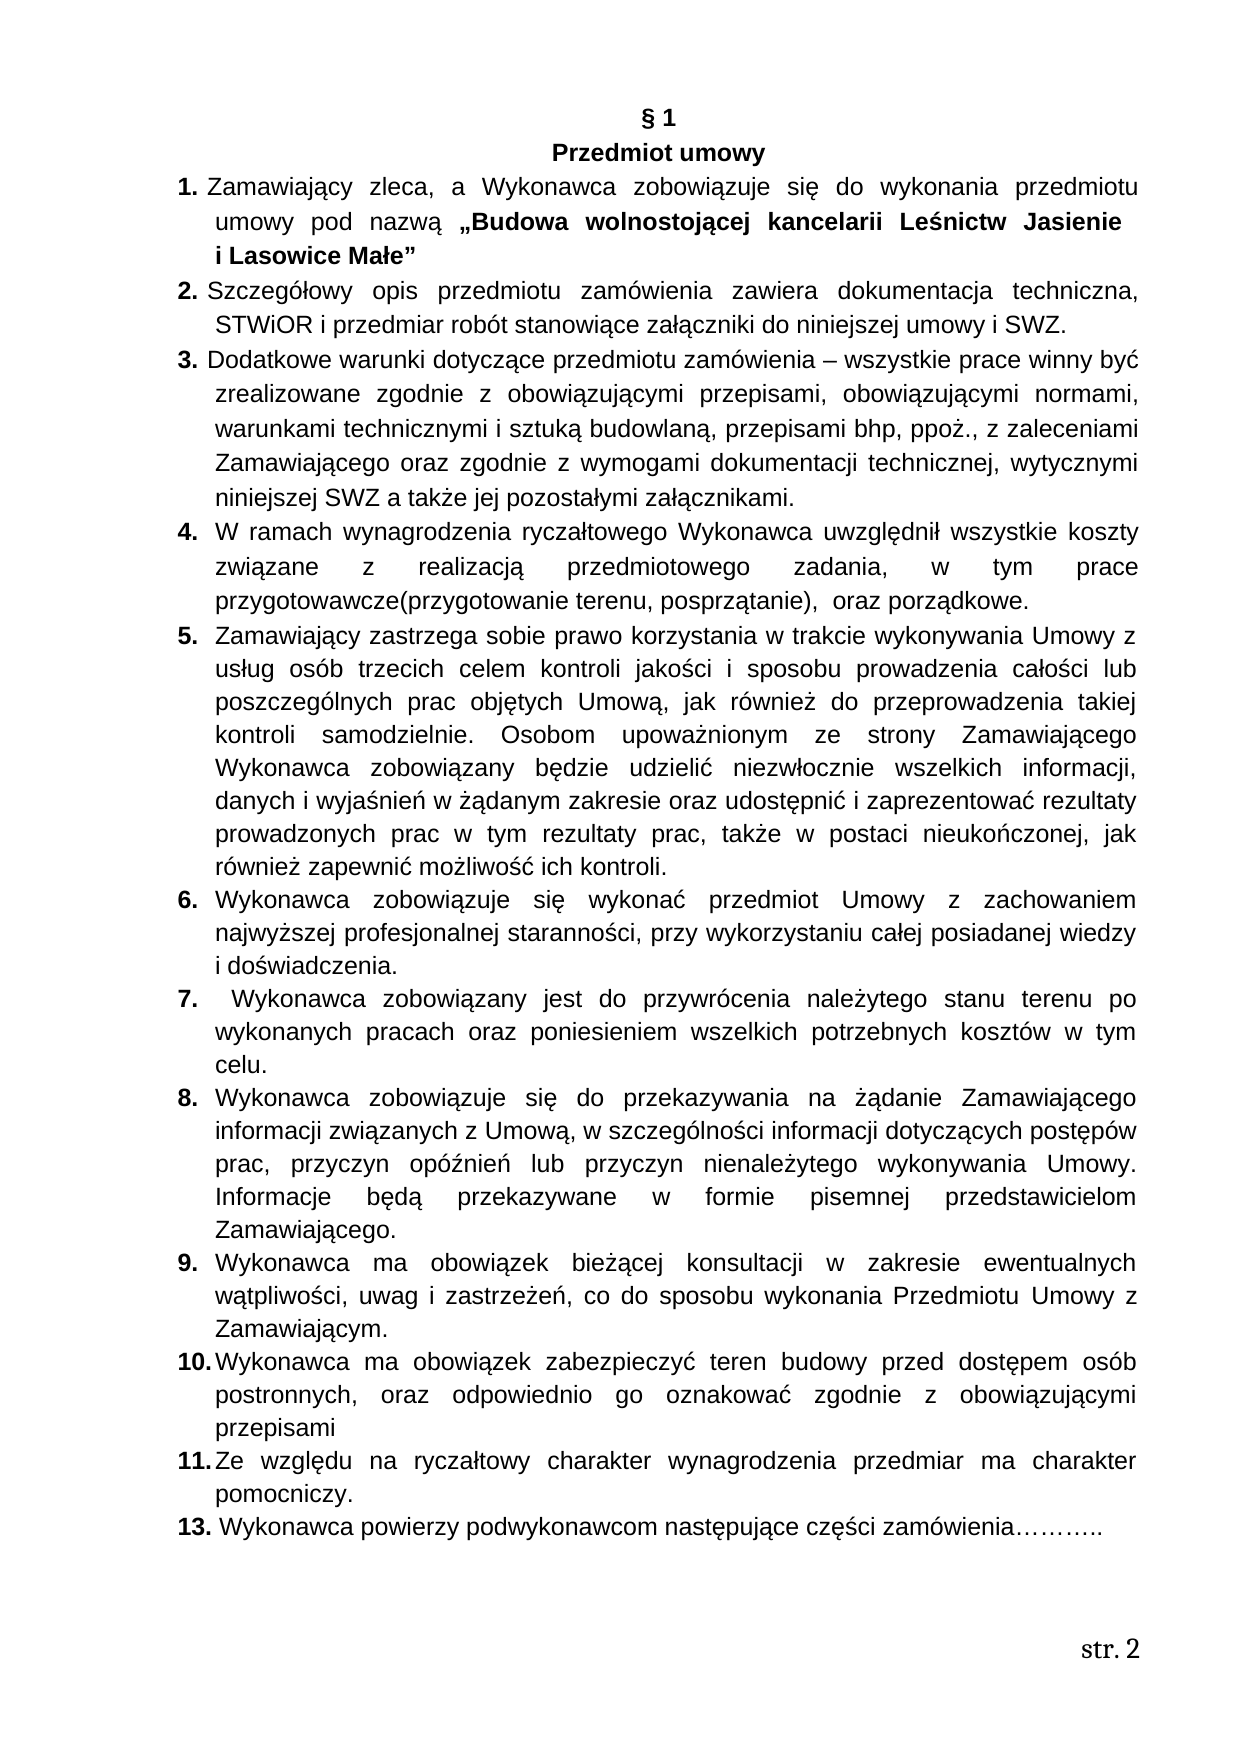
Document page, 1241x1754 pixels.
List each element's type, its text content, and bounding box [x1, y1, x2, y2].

list Wykonawca ma obowiązek bieżącej konsultacji w zakresie ewentualnych wątpliwości, uwag i zastrzeżeń, co do sposobu wykonania Przedmiotu Umowy z Zamawiającym. [177, 1248, 1138, 1343]
text 13. Wykonawca powierzy podwykonawcom następujące części zamówienia……….. [177, 1512, 1138, 1541]
list Dodatkowe warunki dotyczące przedmiotu zamówienia – wszystkie prace winny być zrealizowane zgodnie z obowiązującymi przepisami, obowiązującymi normami, warunkami technicznymi i sztuką budowlaną, przepisami bhp, ppoż., z zaleceniami Zamawiającego oraz zgodnie z wymogami dokumentacji technicznej, wytycznymi niniejszej SWZ a także jej pozostałymi załącznikami. [177, 345, 1140, 511]
list Zamawiający zastrzega sobie prawo korzystania w trakcie wykonywania Umowy z usług osób trzecich celem kontroli jakości i sposobu prowadzenia całości lub poszczególnych prac objętych Umową, jak również do przeprowadzenia takiej kontroli samodzielnie. Osobom upoważnionym ze strony Zamawiającego Wykonawca zobowiązany będzie udzielić niezwłocznie wszelkich informacji, danych i wyjaśnień w żądanym zakresie oraz udostępnić i zaprezentować rezultaty prowadzonych prac w tym rezultaty prac, także w postaci nieukończonej, jak również zapewnić możliwość ich kontroli. [177, 621, 1138, 881]
list Wykonawca ma obowiązek zabezpieczyć teren budowy przed dostępem osób postronnych, oraz odpowiednio go oznakować zgodnie z obowiązującymi przepisami [177, 1347, 1138, 1442]
list Szczegółowy opis przedmiotu zamówienia zawiera dokumentacja techniczna, STWiOR i przedmiar robót stanowiące załączniki do niniejszej umowy i SWZ. [177, 276, 1140, 339]
list Ze względu na ryczałtowy charakter wynagrodzenia przedmiar ma charakter pomocniczy. [177, 1446, 1138, 1508]
text § 1 [177, 103, 1140, 132]
text Przedmiot umowy [177, 138, 1140, 167]
list W ramach wynagrodzenia ryczałtowego Wykonawca uwzględnił wszystkie koszty związane z realizacją przedmiotowego zadania, w tym prace przygotowawcze(przygotowanie terenu, posprzątanie), oraz porządkowe. [177, 517, 1140, 615]
list Wykonawca zobowiązany jest do przywrócenia należytego stanu terenu po wykonanych pracach oraz poniesieniem wszelkich potrzebnych kosztów w tym celu. [177, 984, 1138, 1079]
list Wykonawca zobowiązuje się wykonać przedmiot Umowy z zachowaniem najwyższej profesjonalnej staranności, przy wykorzystaniu całej posiadanej wiedzy i doświadczenia. [177, 885, 1138, 979]
list Wykonawca zobowiązuje się do przekazywania na żądanie Zamawiającego informacji związanych z Umową, w szczególności informacji dotyczących postępów prac, przyczyn opóźnień lub przyczyn nienależytego wykonywania Umowy. Informacje będą przekazywane w formie pisemnej przedstawicielom Zamawiającego. [177, 1083, 1138, 1244]
list Zamawiający zleca, a Wykonawca zobowiązuje się do wykonania przedmiotu umowy pod nazwą „Budowa wolnostojącej kancelarii Leśnictw Jasienie i Lasowice Małe” [177, 172, 1140, 270]
